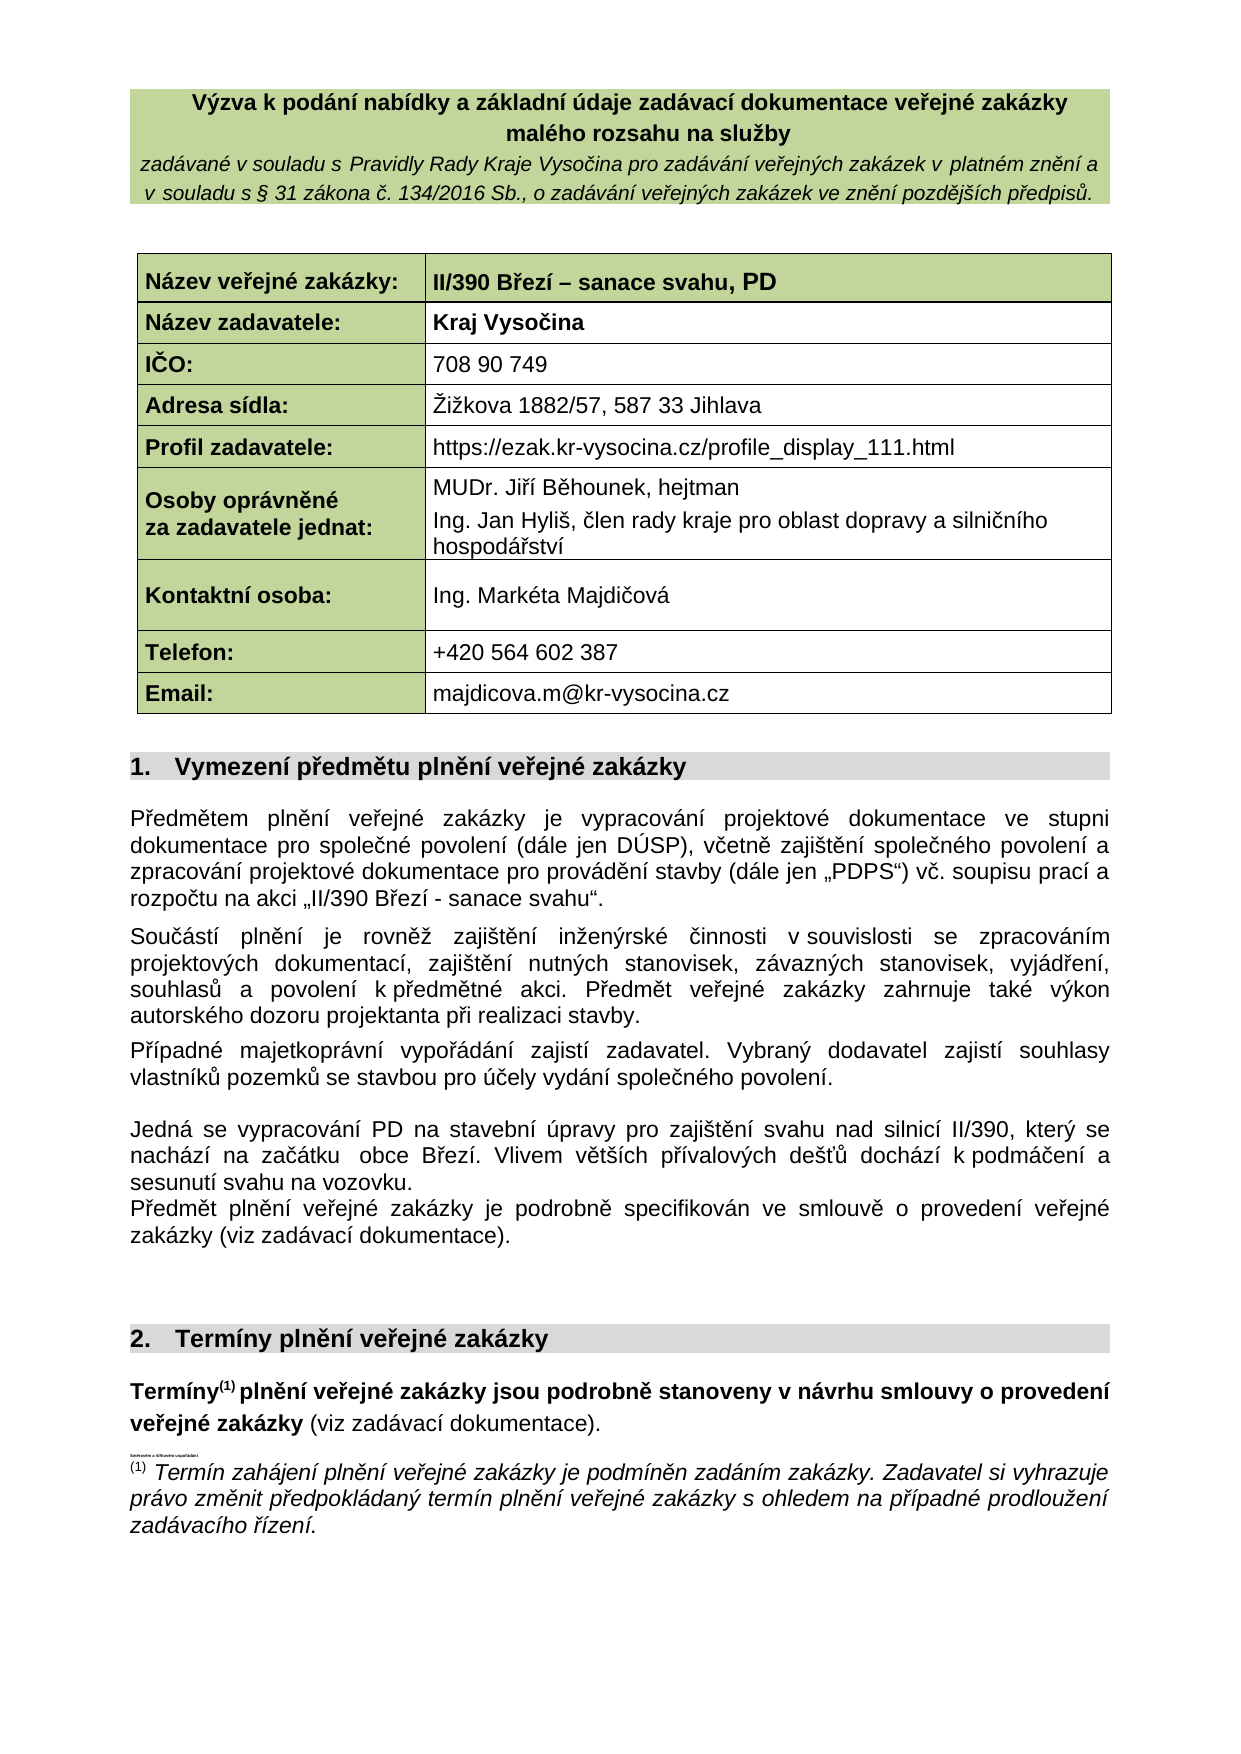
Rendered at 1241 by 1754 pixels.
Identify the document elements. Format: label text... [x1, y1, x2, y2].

subtitle Termíny plnění veřejné zakázky [130, 1324, 1110, 1353]
table_cell majdicova.m@kr-vysocina.cz [426, 673, 1111, 713]
table_cell Email: [138, 673, 425, 713]
table_cell Telefon: [138, 631, 425, 672]
table_cell Žižkova 1882/57, 587 33 Jihlava [426, 385, 1111, 425]
table_cell Profil zadavatele: [138, 426, 425, 467]
table_cell IČO: [138, 344, 425, 384]
title Výzva k podání nabídky a základní údaje zadávací dokumentace veřejné zakázky malého rozsahu na služby [130, 89, 1110, 147]
text Případné majetkoprávní vypořádání zajistí zadavatel. Vybraný dodavatel zajistí souhlasy vlastníků pozemků se stavbou pro účely vydání společného povolení. [130, 1037, 1110, 1090]
table_cell Název zadavatele: [138, 303, 425, 343]
table_cell Kraj Vysočina [426, 303, 1111, 343]
text Jedná se vypracování PD na stavební úpravy pro zajištění svahu nad silnicí II/390, který se nachází na začátku obce Březí. Vlivem větších přívalových dešťů dochází k podmáčení a sesunutí svahu na vozovku. [130, 1116, 1110, 1195]
text zadávané v souladu s Pravidly Rady Kraje Vysočina pro zadávání veřejných zakázek v platném znění a v souladu s § 31 zákona č. 134/2016 Sb., o zadávání veřejných zakázek ve znění pozdějších předpisů. [130, 152, 1110, 204]
table_cell Kontaktní osoba: [138, 560, 425, 630]
table_header II/390 Březí – sanace svahu, PD [426, 254, 1111, 301]
text (1) Termín zahájení plnění veřejné zakázky je podmíněn zadáním zakázky. Zadavatel si vyhrazuje právo změnit předpokládaný termín plnění veřejné zakázky s ohledem na případné prodloužení zadávacího řízení. [130, 1459, 1110, 1538]
table_cell +420 564 602 387 [426, 631, 1111, 672]
text Součástí plnění je rovněž zajištění inženýrské činnosti v souvislosti se zpracováním projektových dokumentací, zajištění nutných stanovisek, závazných stanovisek, vyjádření, souhlasů a povolení k předmětné akci. Předmět veřejné zakázky zahrnuje také výkon autorského dozoru projektanta při realizaci stavby. [130, 923, 1110, 1029]
table_cell MUDr. Jiří Běhounek, hejtman Ing. Jan Hyliš, člen rady kraje pro oblast dopravy a silničního hospodářství [426, 468, 1111, 559]
text Předmětem plnění veřejné zakázky je vypracování projektové dokumentace ve stupni dokumentace pro společné povolení (dále jen DÚSP), včetně zajištění společného povolení a zpracování projektové dokumentace pro provádění stavby (dále jen „PDPS“) vč. soupisu prací a rozpočtu na akci „II/390 Březí - sanace svahu“. [130, 805, 1110, 911]
subtitle Vymezení předmětu plnění veřejné zakázky [130, 752, 1110, 780]
table_cell 708 90 749 [426, 344, 1111, 384]
table_cell Ing. Markéta Majdičová [426, 560, 1111, 630]
text Termíny(1) plnění veřejné zakázky jsou podrobně stanoveny v návrhu smlouvy o provedení veřejné zakázky (viz zadávací dokumentace). [130, 1378, 1110, 1436]
table_cell Adresa sídla: [138, 385, 425, 425]
table_cell Osoby oprávněné za zadavatele jednat: [138, 468, 425, 559]
table_header Název veřejné zakázky: [138, 254, 425, 301]
table_cell https://ezak.kr-vysocina.cz/profile_display_111.html [426, 426, 1111, 467]
text Předmět plnění veřejné zakázky je podrobně specifikován ve smlouvě o provedení veřejné zakázky (viz zadávací dokumentace). [130, 1195, 1110, 1248]
